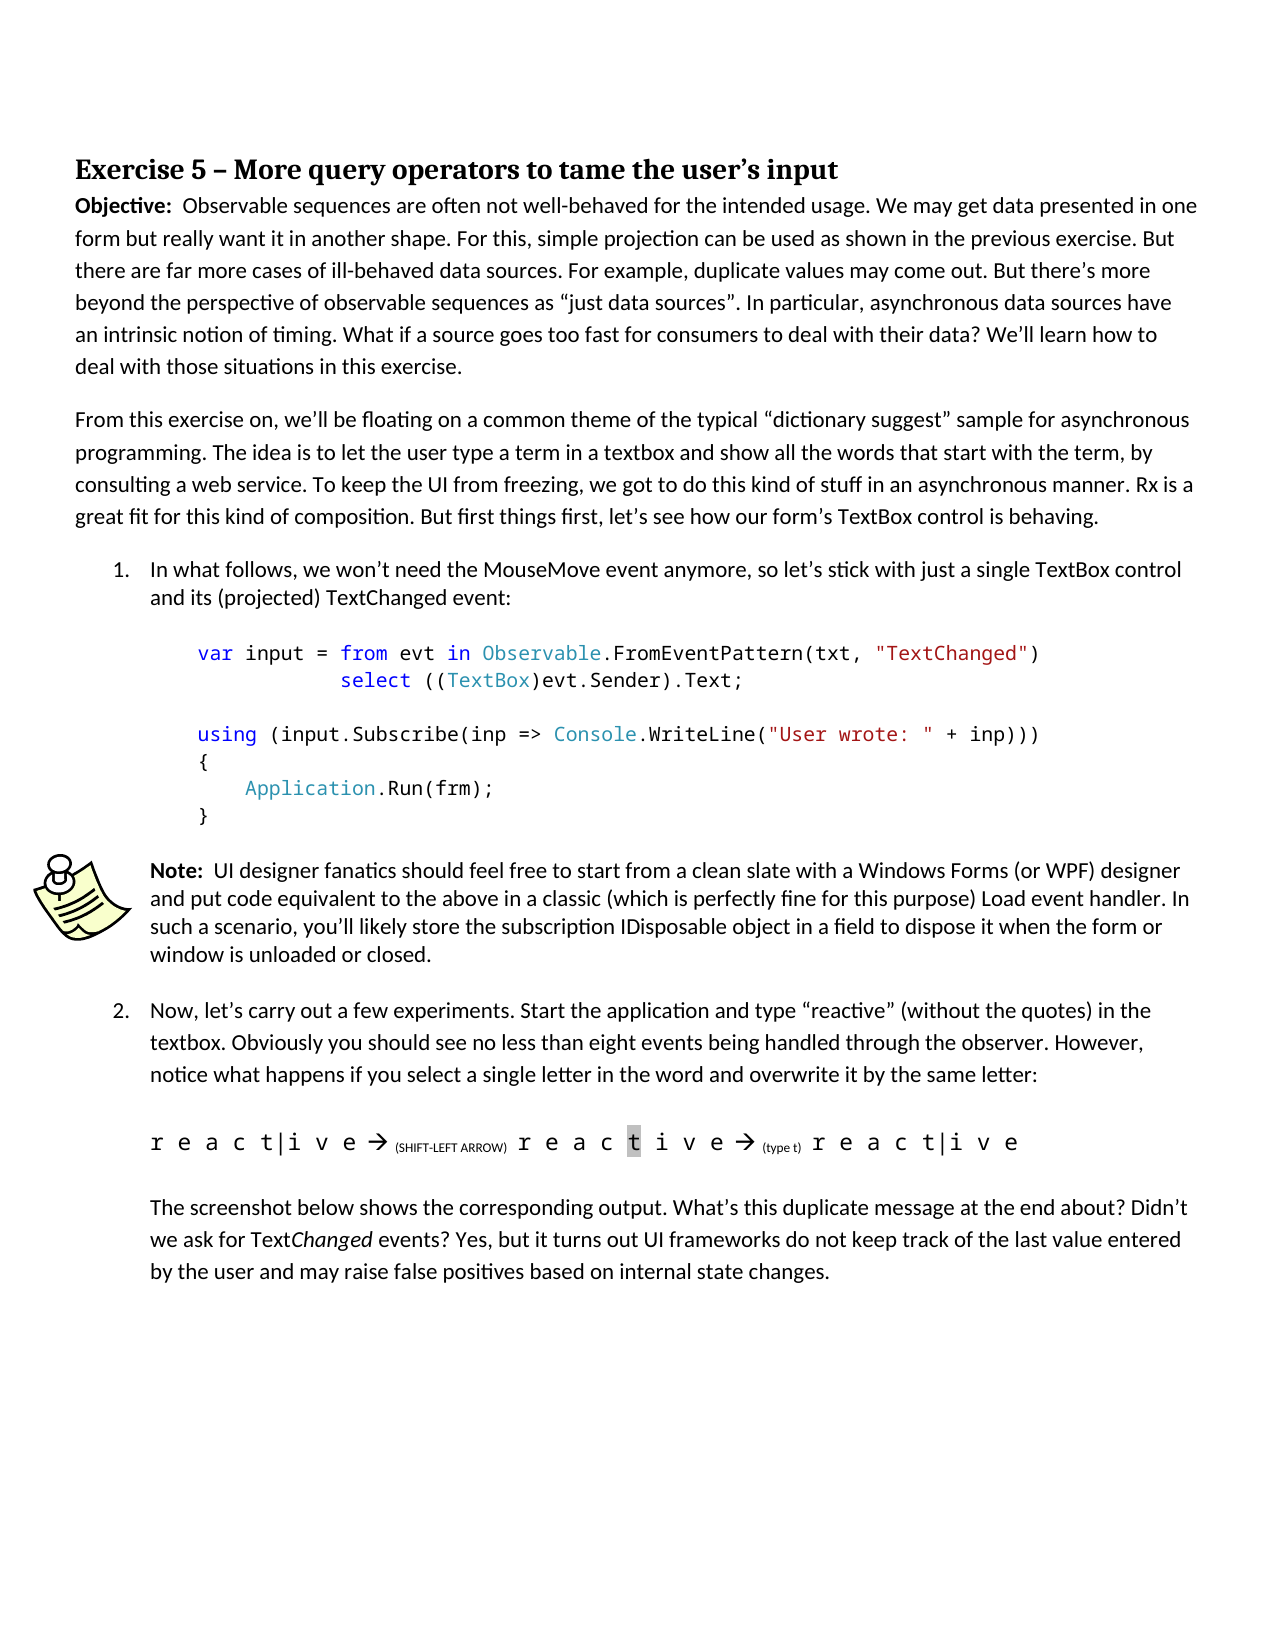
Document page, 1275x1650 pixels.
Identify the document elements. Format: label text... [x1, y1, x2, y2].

text Objective: Observable sequences are often not well-behaved for the intended usage. We may get data presented in one form but really want it in another shape. For this, simple projection can be used as shown in the previous exercise. But there are far more cases of ill-behaved data sources. For example, duplicate values may come out. But there’s more beyond the perspective of observable sequences as “just data sources”. In particular, asynchronous data sources have an intrinsic notion of timing. What if a source goes too fast for consumers to deal with their data? We’ll learn how to deal with those situations in this exercise. [75, 192, 1200, 381]
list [112, 996, 1200, 1318]
list In what follows, we won’t need the MouseMove event anymore, so let’s stick with just a single TextBox control and its (projected) TextChanged event: var input = from evt in Observable.FromEventPattern(txt, "TextChanged") select ((TextBox)evt.Sender).Text; using (input.Subscribe(inp => Console.WriteLine("User wrote: " + inp))) { Application.Run(frm); } Note: UI designer fanatics should feel free to start from a clean slate with a Windows Forms (or WPF) designer and put code equivalent to the above in a classic (which is perfectly fine for this purpose) Load event handler. In such a scenario, you’ll likely store the subscription IDisposable object in a field to dispose it when the form or window is unloaded or closed. [112, 555, 1200, 996]
subtitle Exercise 5 – More query operators to tame the user’s input [75, 153, 1200, 187]
text From this exercise on, we’ll be floating on a common theme of the typical “dictionary suggest” sample for asynchronous programming. The idea is to let the user type a term in a textbox and show all the words that start with the term, by consulting a web service. To keep the UI from freezing, we got to do this kind of stuff in an asynchronous manner. Rx is a great fit for this kind of composition. But first things first, let’s see how our form’s TextBox control is behaving. [75, 406, 1200, 530]
